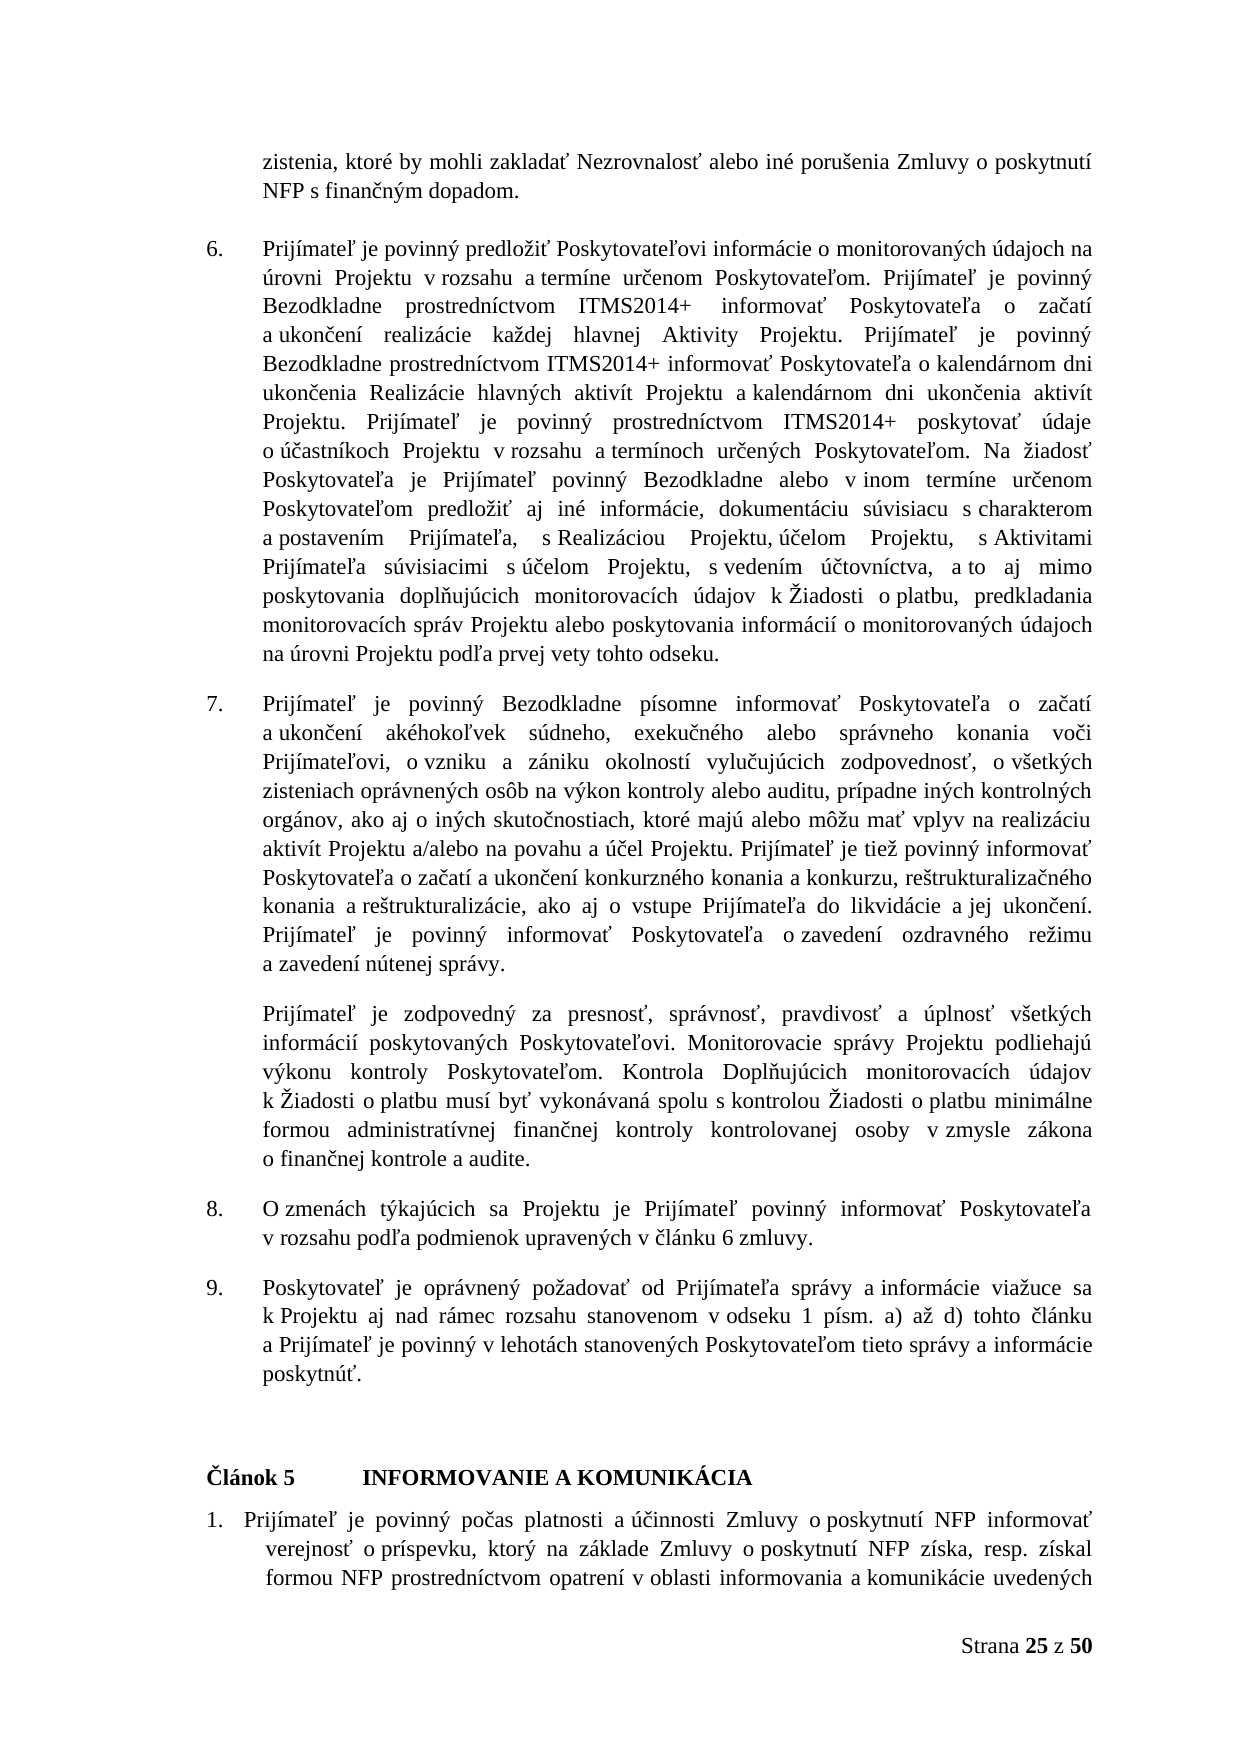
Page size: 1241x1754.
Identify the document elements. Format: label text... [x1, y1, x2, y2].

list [262, 148, 1092, 203]
list Prijímateľ je povinný predložiť Poskytovateľovi informácie o monitorovaných údajoch na úrovni Projektu v rozsahu a termíne určenom Poskytovateľom. Prijímateľ je povinný Bezodkladne prostredníctvom ITMS2014+ informovať Poskytovateľa o začatí a ukončení realizácie každej hlavnej Aktivity Projektu. Prijímateľ je povinný Bezodkladne prostredníctvom ITMS2014+ informovať Poskytovateľa o kalendárnom dni ukončenia Realizácie hlavných aktivít Projektu a kalendárnom dni ukončenia aktivít Projektu. Prijímateľ je povinný prostredníctvom ITMS2014+ poskytovať údaje o účastníkoch Projektu v rozsahu a termínoch určených Poskytovateľom. Na žiadosť Poskytovateľa je Prijímateľ povinný Bezodkladne alebo v inom termíne určenom Poskytovateľom predložiť aj iné informácie, dokumentáciu súvisiacu s charakterom a postavením Prijímateľa, s Realizáciou Projektu, účelom Projektu, s Aktivitami Prijímateľa súvisiacimi s účelom Projektu, s vedením účtovníctva, a to aj mimo poskytovania doplňujúcich monitorovacích údajov k Žiadosti o platbu, predkladania monitorovacích správ Projektu alebo poskytovania informácií o monitorovaných údajoch na úrovni Projektu podľa prvej vety tohto odseku. [206, 234, 1092, 666]
text Prijímateľ je zodpovedný za presnosť, správnosť, pravdivosť a úplnosť všetkých informácií poskytovaných Poskytovateľovi. Monitorovacie správy Projektu podliehajú výkonu kontroly Poskytovateľom. Kontrola Doplňujúcich monitorovacích údajov k Žiadosti o platbu musí byť vykonávaná spolu s kontrolou Žiadosti o platbu minimálne formou administratívnej finančnej kontroly kontrolovanej osoby v zmysle zákona o finančnej kontrole a audite. [262, 1000, 1092, 1171]
subtitle Článok 5 INFORMOVANIE A KOMUNIKÁCIA [206, 1464, 1092, 1491]
list Poskytovateľ je oprávnený požadovať od Prijímateľa správy a informácie viažuce sa k Projektu aj nad rámec rozsahu stanovenom v odseku 1 písm. a) až d) tohto článku a Prijímateľ je povinný v lehotách stanovených Poskytovateľom tieto správy a informácie poskytnúť. [206, 1273, 1092, 1387]
list O zmenách týkajúcich sa Projektu je Prijímateľ povinný informovať Poskytovateľa v rozsahu podľa podmienok upravených v článku 6 zmluvy. [206, 1195, 1092, 1250]
list Prijímateľ je povinný Bezodkladne písomne informovať Poskytovateľa o začatí a ukončení akéhokoľvek súdneho, exekučného alebo správneho konania voči Prijímateľovi, o vzniku a zániku okolností vylučujúcich zodpovednosť, o všetkých zisteniach oprávnených osôb na výkon kontroly alebo auditu, prípadne iných kontrolných orgánov, ako aj o iných skutočnostiach, ktoré majú alebo môžu mať vplyv na realizáciu aktivít Projektu a/alebo na povahu a účel Projektu. Prijímateľ je tiež povinný informovať Poskytovateľa o začatí a ukončení konkurzného konania a konkurzu, reštrukturalizačného konania a reštrukturalizácie, ako aj o vstupe Prijímateľa do likvidácie a jej ukončení. Prijímateľ je povinný informovať Poskytovateľa o zavedení ozdravného režimu a zavedení nútenej správy. [206, 690, 1092, 977]
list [206, 1506, 1092, 1590]
